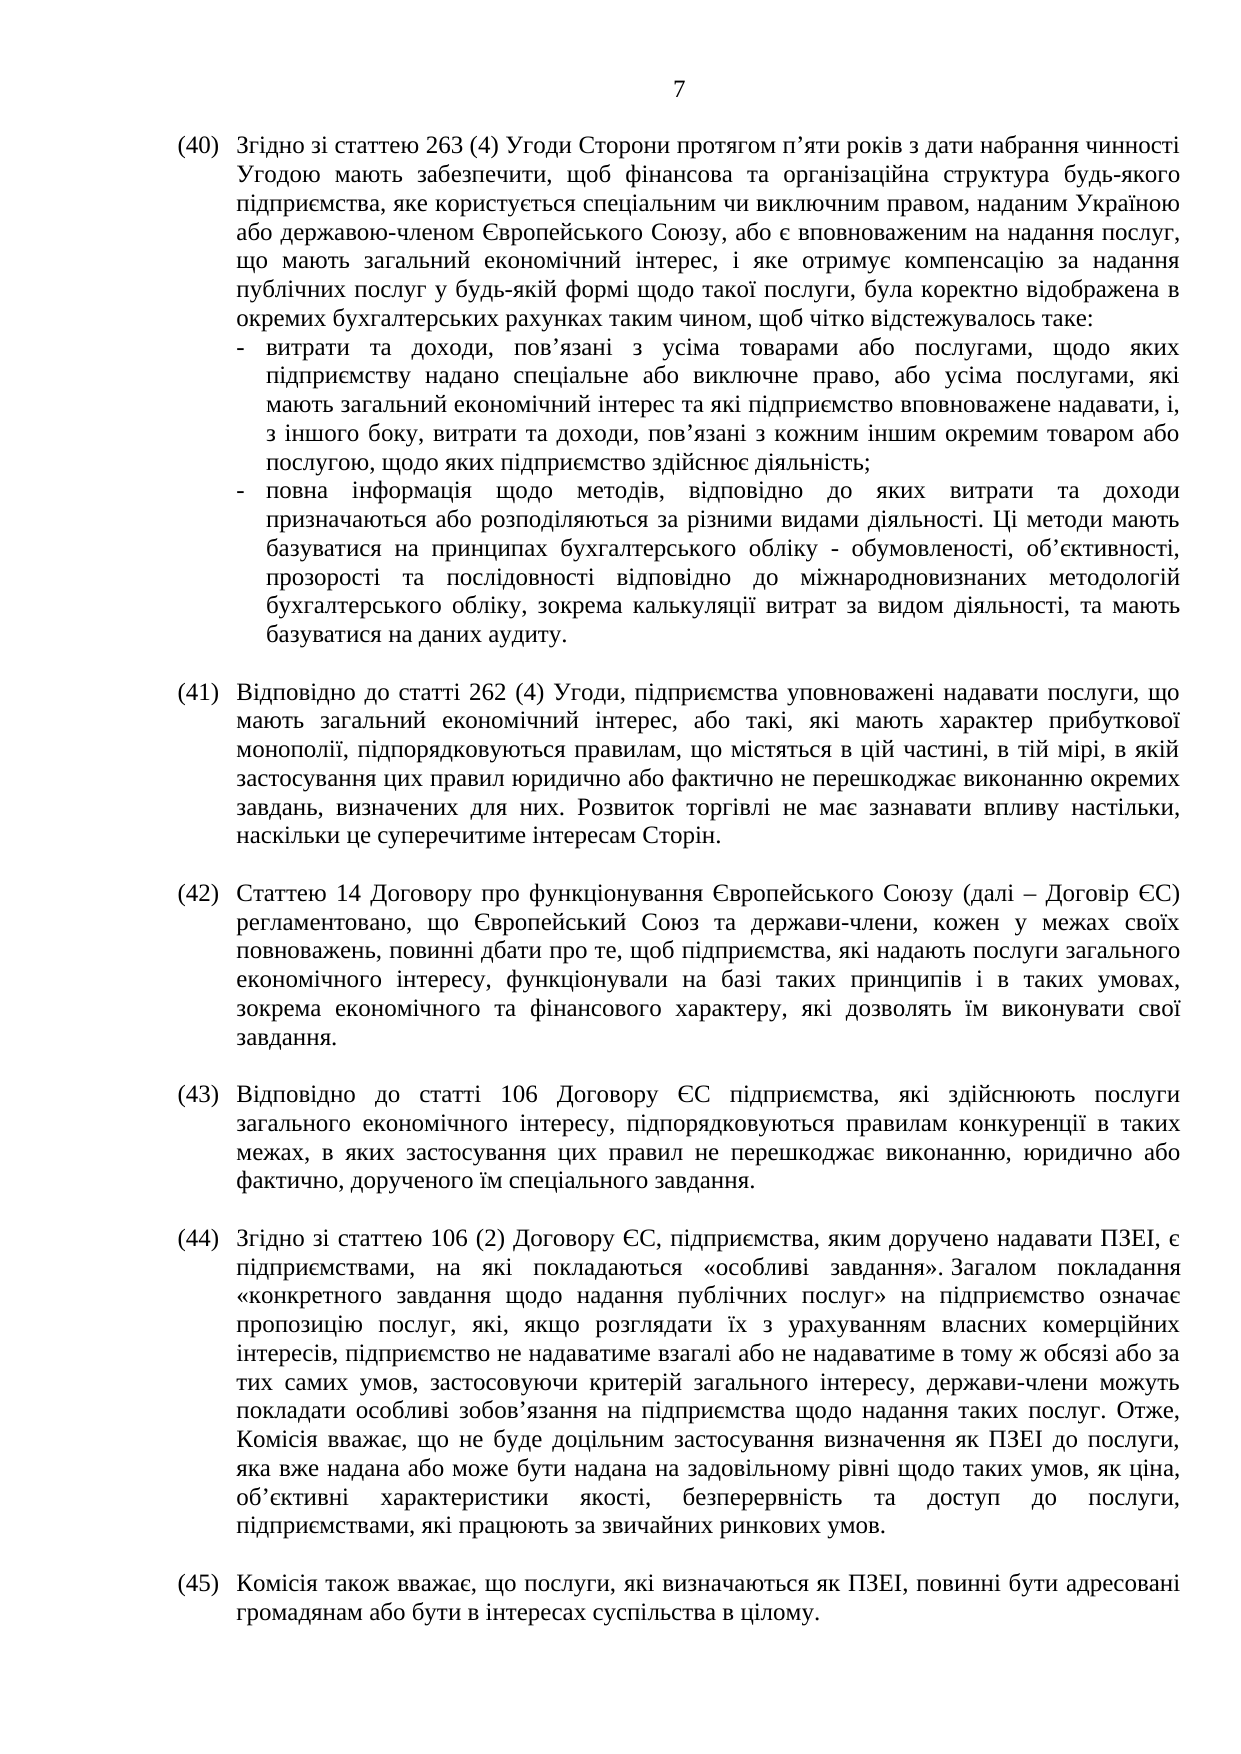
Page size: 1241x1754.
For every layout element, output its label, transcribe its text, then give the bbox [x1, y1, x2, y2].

list Відповідно до статті 106 Договору ЄС підприємства, які здійснюють послуги загального економічного інтересу, підпорядковуються правилам конкуренції в таких межах, в яких застосування цих правил не перешкоджає виконанню, юридично або фактично, дорученого їм спеціального завдання. [177, 1079, 1181, 1194]
list Комісія також вважає, що послуги, які визначаються як ПЗЕІ, повинні бути адресовані громадянам або бути в інтересах суспільства в цілому. [177, 1568, 1181, 1626]
list Згідно зі статтею 106 (2) Договору ЄС, підприємства, яким доручено надавати ПЗЕІ, є підприємствами, на які покладаються «особливі завдання». Загалом покладання «конкретного завдання щодо надання публічних послуг» на підприємство означає пропозицію послуг, які, якщо розглядати їх з урахуванням власних комерційних інтересів, підприємство не надаватиме взагалі або не надаватиме в тому ж обсязі або за тих самих умов, застосовуючи критерій загального інтересу, держави-члени можуть покладати особливі зобов’язання на підприємства щодо надання таких послуг. Отже, Комісія вважає, що не буде доцільним застосування визначення як ПЗЕІ до послуги, яка вже надана або може бути надана на задовільному рівні щодо таких умов, як ціна, об’єктивні характеристики якості, безперервність та доступ до послуги, підприємствами, які працюють за звичайних ринкових умов. [177, 1223, 1181, 1539]
list Статтею 14 Договору про функціонування Європейського Союзу (далі – Договір ЄС) регламентовано, що Європейський Союз та держави-члени, кожен у межах своїх повноважень, повинні дбати про те, щоб підприємства, які надають послуги загального економічного інтересу, функціонували на базі таких принципів і в таких умовах, зокрема економічного та фінансового характеру, які дозволять їм виконувати свої завдання. [177, 878, 1181, 1051]
list Відповідно до статті 262 (4) Угоди, підприємства уповноважені надавати послуги, що мають загальний економічний інтерес, або такі, які мають характер прибуткової монополії, підпорядковуються правилам, що містяться в цій частині, в тій мірі, в якій застосування цих правил юридично або фактично не перешкоджає виконанню окремих завдань, визначених для них. Розвиток торгівлі не має зазнавати впливу настільки, наскільки це суперечитиме інтересам Сторін. [177, 677, 1181, 849]
list повна інформація щодо методів, відповідно до яких витрати та доходи призначаються або розподіляються за різними видами діяльності. Ці методи мають базуватися на принципах бухгалтерського обліку - обумовленості, об’єктивності, прозорості та послідовності відповідно до міжнародновизнаних методологій бухгалтерського обліку, зокрема калькуляції витрат за видом діяльності, та мають базуватися на даних аудиту. [236, 476, 1181, 648]
list витрати та доходи, пов’язані з усіма товарами або послугами, щодо яких підприємству надано спеціальне або виключне право, або усіма послугами, які мають загальний економічний інтерес та які підприємство вповноважене надавати, і, з іншого боку, витрати та доходи, пов’язані з кожним іншим окремим товаром або послугою, щодо яких підприємство здійснює діяльність; [236, 332, 1181, 476]
list Згідно зі статтею 263 (4) Угоди Сторони протягом п’яти років з дати набрання чинності Угодою мають забезпечити, щоб фінансова та організаційна структура будь-якого підприємства, яке користується спеціальним чи виключним правом, наданим Україною або державою-членом Європейського Союзу, або є вповноваженим на надання послуг, що мають загальний економічний інтерес, і яке отримує компенсацію за надання публічних послуг у будь-якій формі щодо такої послуги, була коректно відображена в окремих бухгалтерських рахунках таким чином, щоб чітко відстежувалось таке: [177, 131, 1181, 332]
